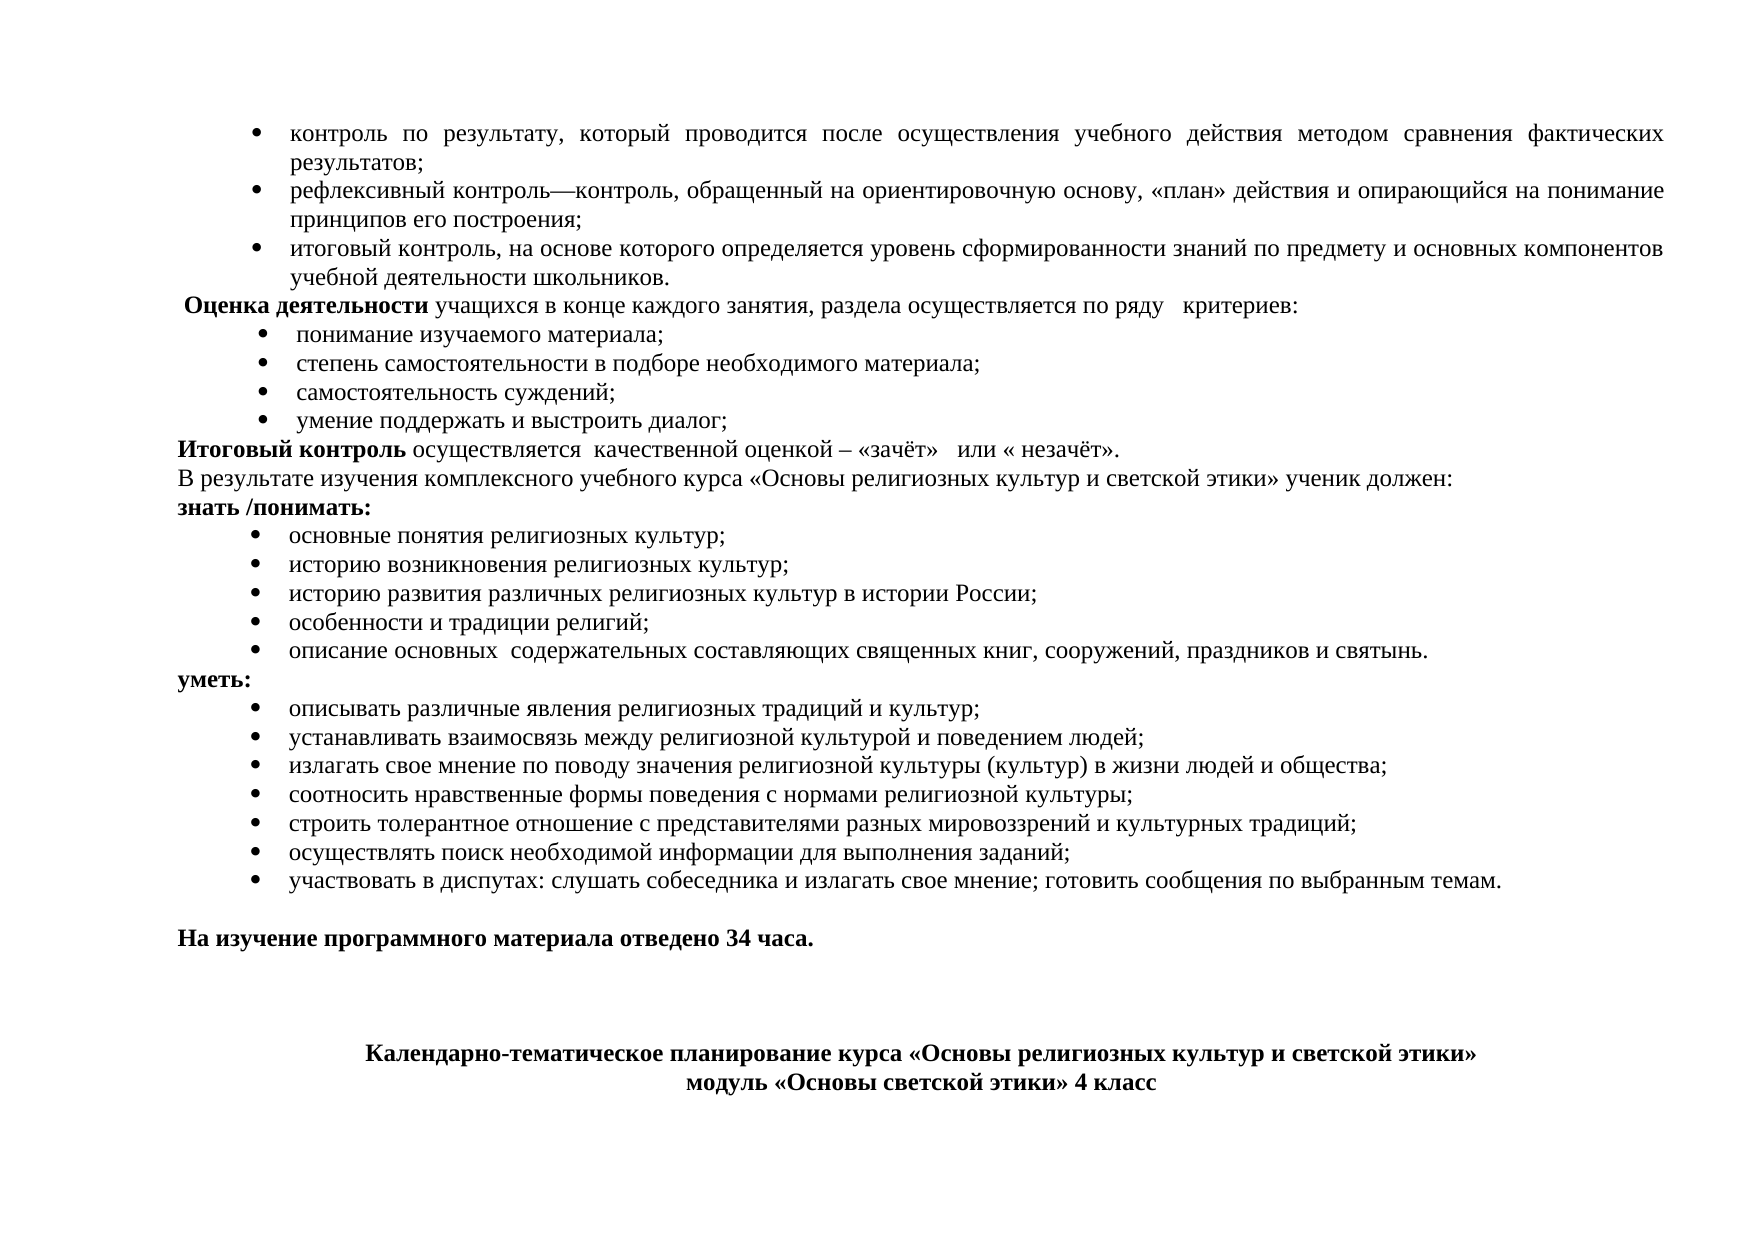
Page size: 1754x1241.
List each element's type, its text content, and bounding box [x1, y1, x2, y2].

list описывать различные явления религиозных традиций и культур; [251, 693, 1665, 722]
list строить толерантное отношение с представителями разных мировоззрений и культурных традиций; [251, 808, 1665, 837]
list рефлексивный контроль—контроль, обращенный на ориентировочную основу, «план» действия и опирающийся на понимание принципов его построения; [252, 176, 1665, 233]
text В результате изучения комплексного учебного курса «Основы религиозных культур и светской этики» ученик должен: [177, 463, 1665, 492]
text Календарно-тематическое планирование курса «Основы религиозных культур и светской этики» [177, 1038, 1665, 1067]
text Итоговый контроль осуществляется качественной оценкой – «зачёт» или « незачёт». [177, 434, 1665, 463]
list основные понятия религиозных культур; [251, 521, 1665, 549]
text Оценка деятельности учащихся в конце каждого занятия, раздела осуществляется по ряду критериев: [177, 291, 1665, 319]
list историю возникновения религиозных культур; [251, 549, 1665, 578]
list умение поддержать и выстроить диалог; [258, 406, 1665, 434]
text модуль «Основы светской этики» 4 класс [177, 1067, 1665, 1096]
list устанавливать взаимосвязь между религиозной культурой и поведением людей; [251, 722, 1665, 751]
list соотносить нравственные формы поведения с нормами религиозной культуры; [251, 779, 1665, 808]
list самостоятельность суждений; [258, 377, 1665, 406]
list понимание изучаемого материала; [258, 319, 1665, 348]
list итоговый контроль, на основе которого определяется уровень сформированности знаний по предмету и основных компонентов учебной деятельности школьников. [252, 233, 1665, 291]
text уметь: [177, 664, 1665, 693]
list осуществлять поиск необходимой информации для выполнения заданий; [251, 837, 1665, 866]
text На изучение программного материала отведено 34 часа. [177, 923, 1665, 952]
list историю развития различных религиозных культур в истории России; [251, 578, 1665, 607]
list описание основных содержательных составляющих священных книг, сооружений, праздников и святынь. [251, 636, 1665, 664]
list участвовать в диспутах: слушать собеседника и излагать свое мнение; готовить сообщения по выбранным темам. [251, 866, 1665, 894]
list степень самостоятельности в подборе необходимого материала; [258, 348, 1665, 377]
text знать /понимать: [177, 492, 1665, 521]
list контроль по результату, который проводится после осуществления учебного действия методом сравнения фактических результатов; [252, 118, 1665, 176]
list особенности и традиции религий; [251, 607, 1665, 636]
list излагать свое мнение по поводу значения религиозной культуры (культур) в жизни людей и общества; [251, 751, 1665, 779]
